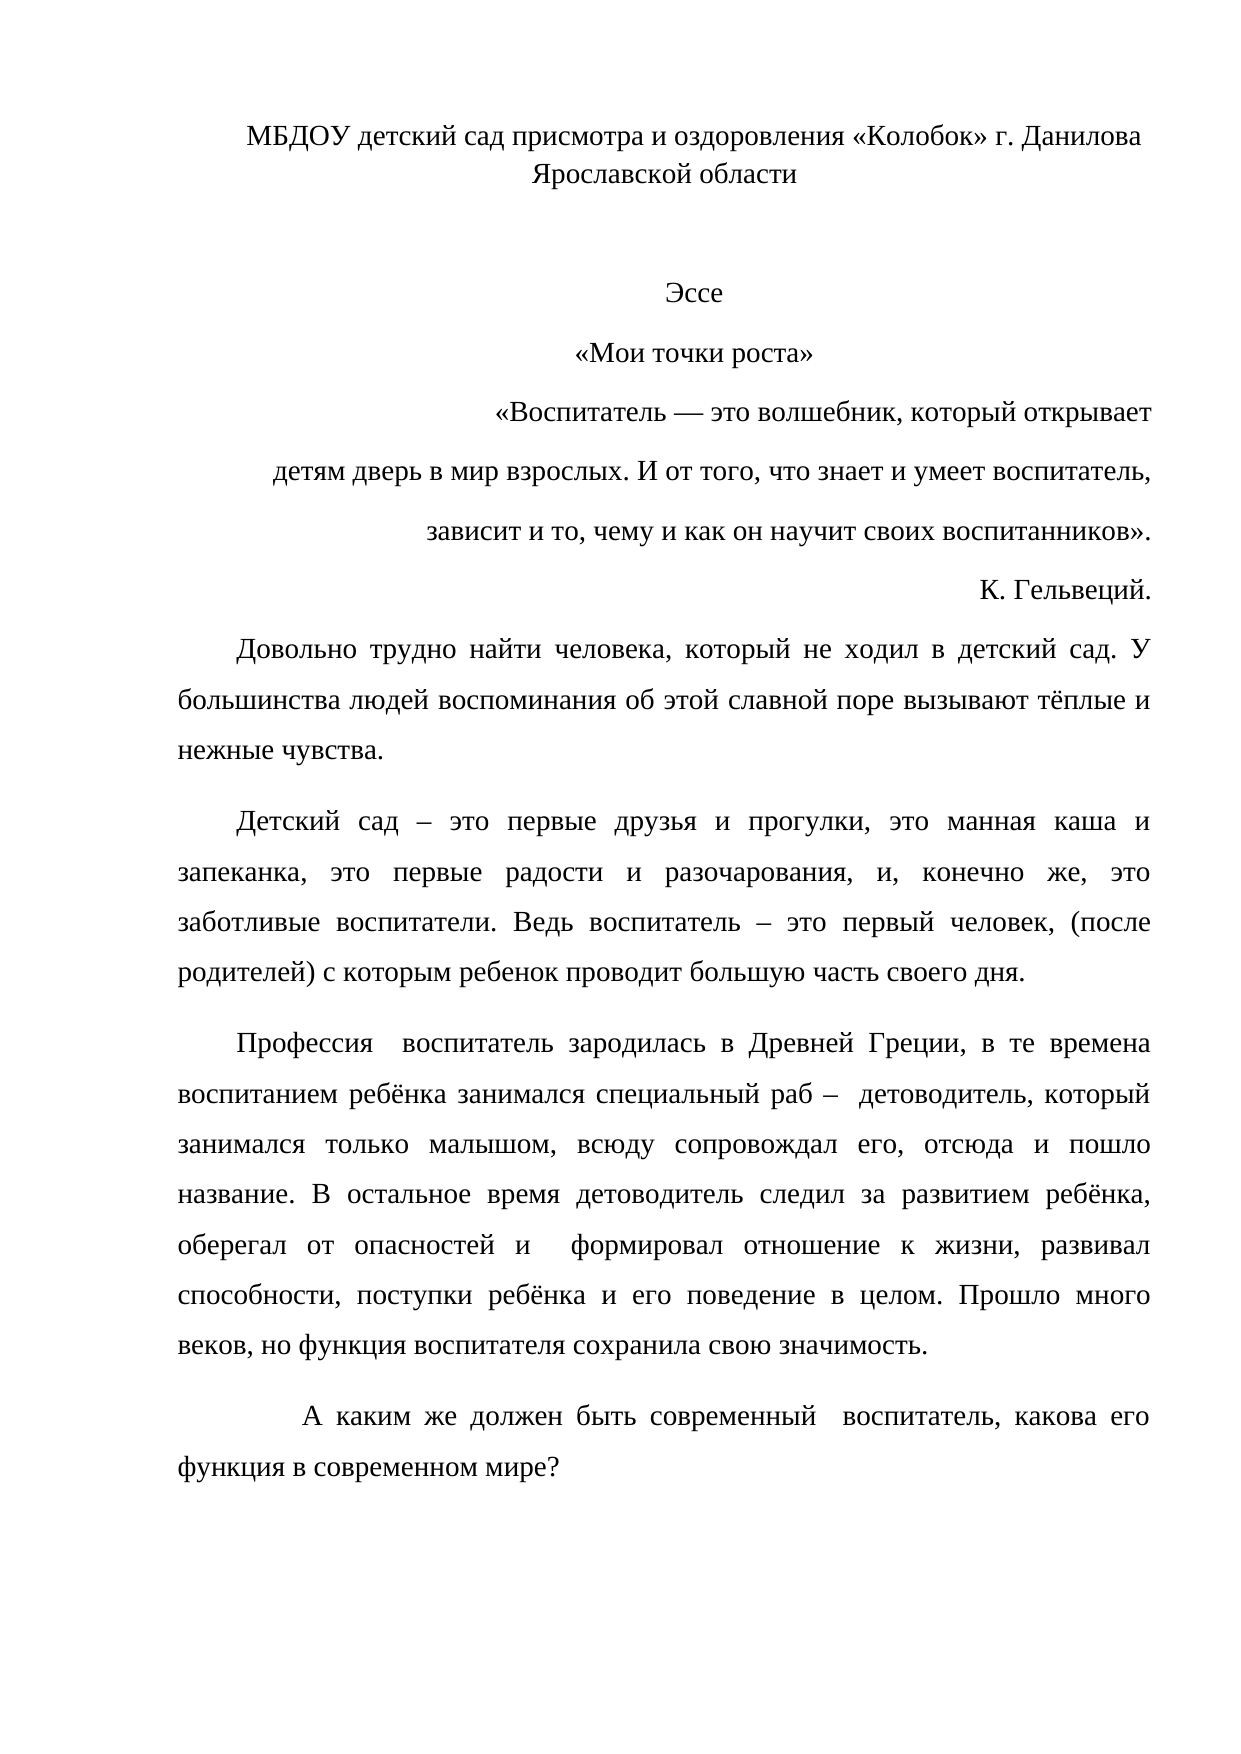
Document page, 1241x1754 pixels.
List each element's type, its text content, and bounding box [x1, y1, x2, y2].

text Детский сад – это первые друзья и прогулки, это манная каша и запеканка, это первые радости и разочарования, и, конечно же, это заботливые воспитатели. Ведь воспитатель – это первый человек, (после родителей) с которым ребенок проводит большую часть своего дня. [177, 803, 1152, 988]
text зависит и то, чему и как он научит своих воспитанников». [177, 513, 1152, 546]
text Эссе [177, 275, 1152, 309]
text Профессия воспитатель зародилась в Древней Греции, в те времена воспитанием ребёнка занимался специальный раб – детоводитель, который занимался только малышом, всюду сопровождал его, отсюда и пошло название. В остальное время детоводитель следил за развитием ребёнка, оберегал от опасностей и формировал отношение к жизни, развивал способности, поступки ребёнка и его поведение в целом. Прошло много веков, но функция воспитателя сохранила свою значимость. [177, 1026, 1152, 1361]
text МБДОУ детский сад присмотра и оздоровления «Колобок» г. Данилова Ярославской области [177, 118, 1152, 190]
text К. Гельвеций. [177, 572, 1152, 606]
text А каким же должен быть современный воспитатель, какова его функция в современном мире? [177, 1398, 1152, 1482]
text «Воспитатель — это волшебник, который открывает [177, 394, 1152, 428]
text детям дверь в мир взрослых. И от того, что знает и умеет воспитатель, [177, 453, 1152, 487]
text Довольно трудно найти человека, который не ходил в детский сад. У большинства людей воспоминания об этой славной поре вызывают тёплые и нежные чувства. [177, 632, 1152, 766]
text «Мои точки роста» [177, 335, 1152, 368]
